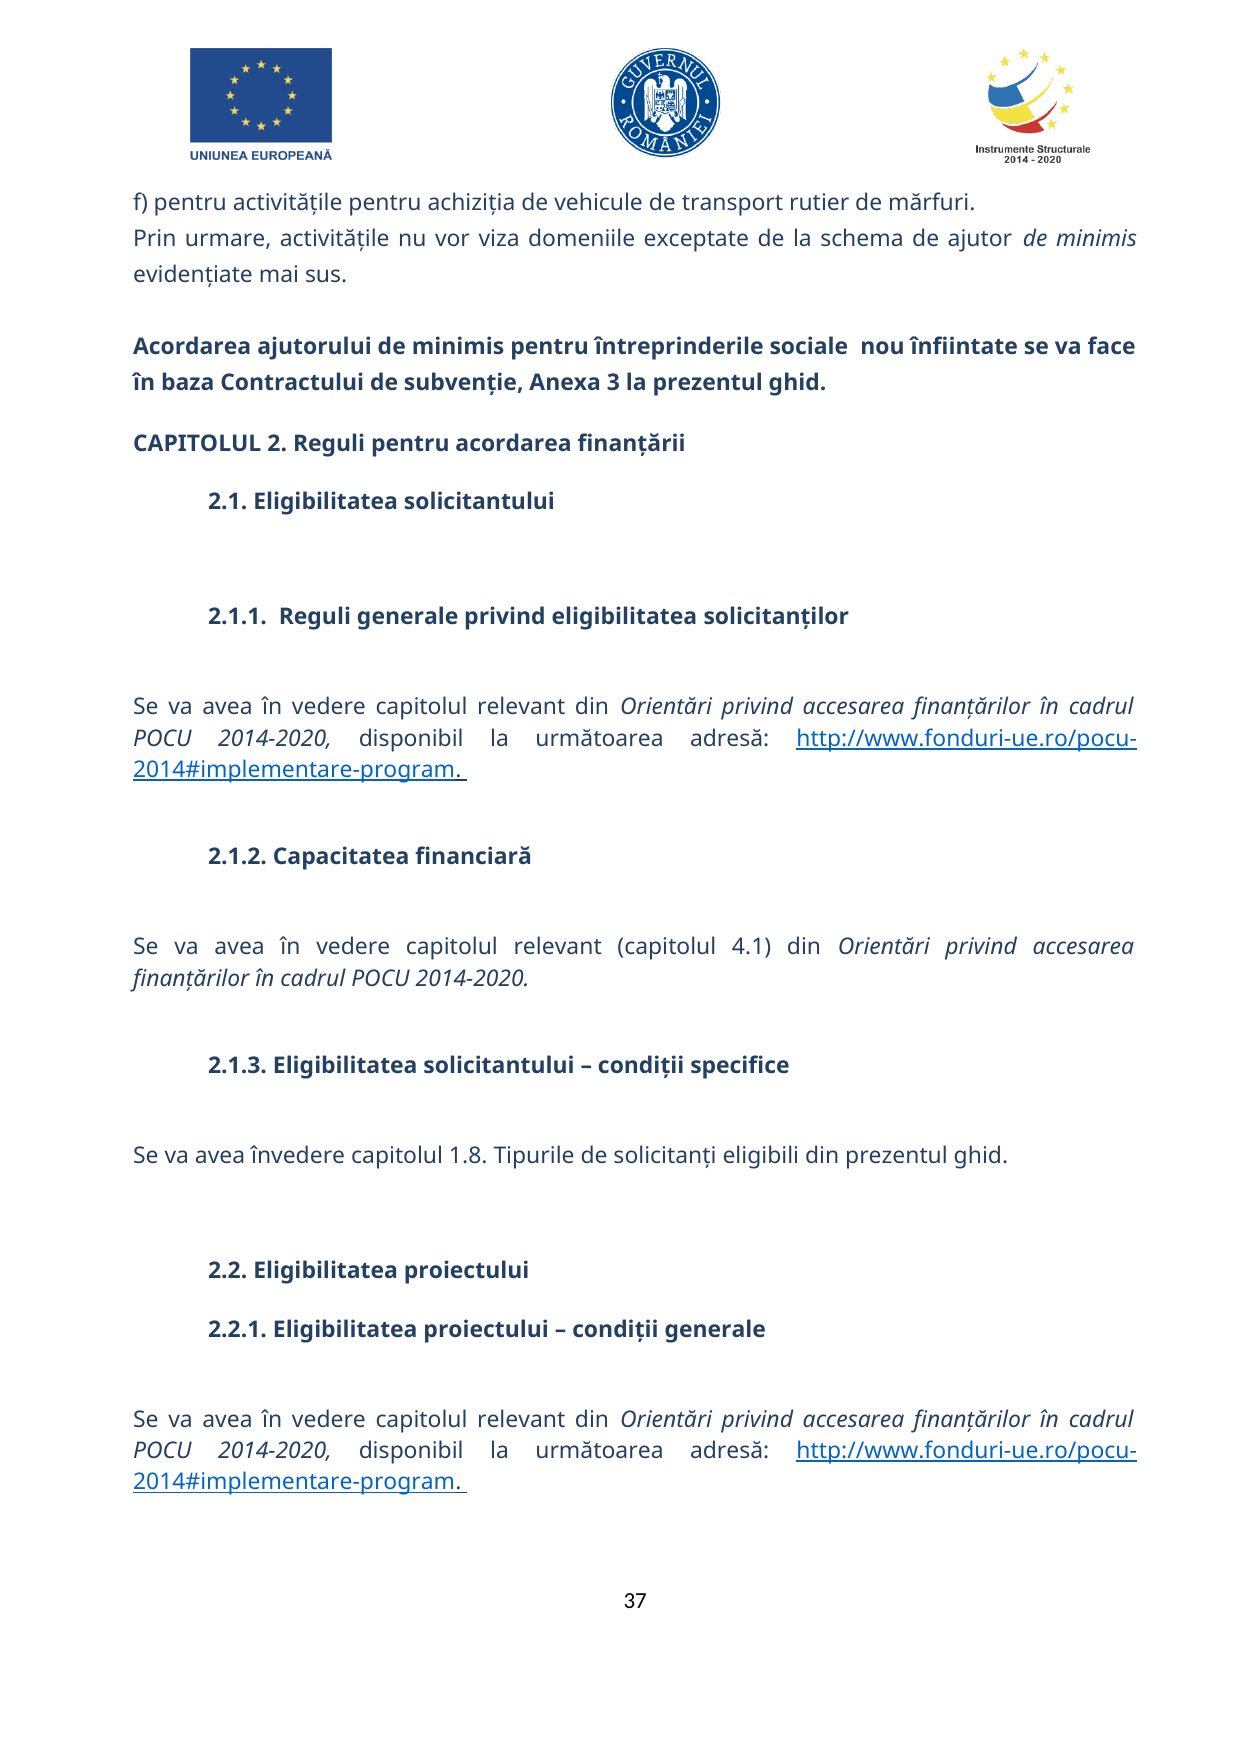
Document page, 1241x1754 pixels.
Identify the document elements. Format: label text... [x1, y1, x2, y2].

picture [976, 48, 1090, 163]
text f) pentru activitățile pentru achiziţia de vehicule de transport rutier de mărfuri. [133, 186, 1137, 217]
subtitle 2.2. Eligibilitatea proiectului [208, 1254, 1137, 1285]
text Acordarea ajutorului de minimis pentru întreprinderile sociale nou înfiintate se va face în baza Contractului de subvenție, Anexa 3 la prezentul ghid. [133, 330, 1137, 397]
subtitle 2.1. Eligibilitatea solicitantului [208, 485, 1137, 517]
text Se va avea în vedere capitolul relevant din Orientări privind accesarea finanțărilor în cadrul POCU 2014-2020, disponibil la următoarea adresă: http://www.fonduri-ue.ro/pocu-2014#implementare-program. [133, 1403, 1137, 1497]
picture [609, 46, 721, 158]
subtitle CAPITOLUL 2. Reguli pentru acordarea finanțării [133, 427, 1137, 458]
picture [190, 48, 332, 160]
subtitle 2.1.2. Capacitatea financiară [208, 840, 1137, 872]
text Se va avea învedere capitolul 1.8. Tipurile de solicitanți eligibili din prezentul ghid. [133, 1139, 1137, 1170]
text Se va avea în vedere capitolul relevant din Orientări privind accesarea finanțărilor în cadrul POCU 2014-2020, disponibil la următoarea adresă: http://www.fonduri-ue.ro/pocu-2014#implementare-program. [133, 690, 1137, 784]
subtitle 2.1.1. Reguli generale privind eligibilitatea solicitanților [208, 600, 1137, 632]
text Prin urmare, activitățile nu vor viza domeniile exceptate de la schema de ajutor de minimis evidențiate mai sus. [133, 222, 1137, 289]
subtitle 2.1.3. Eligibilitatea solicitantului – condiții specifice [208, 1049, 1137, 1080]
subtitle 2.2.1. Eligibilitatea proiectului – condiții generale [208, 1313, 1137, 1344]
text Se va avea în vedere capitolul relevant (capitolul 4.1) din Orientări privind accesarea finanțărilor în cadrul POCU 2014-2020. [133, 930, 1137, 993]
